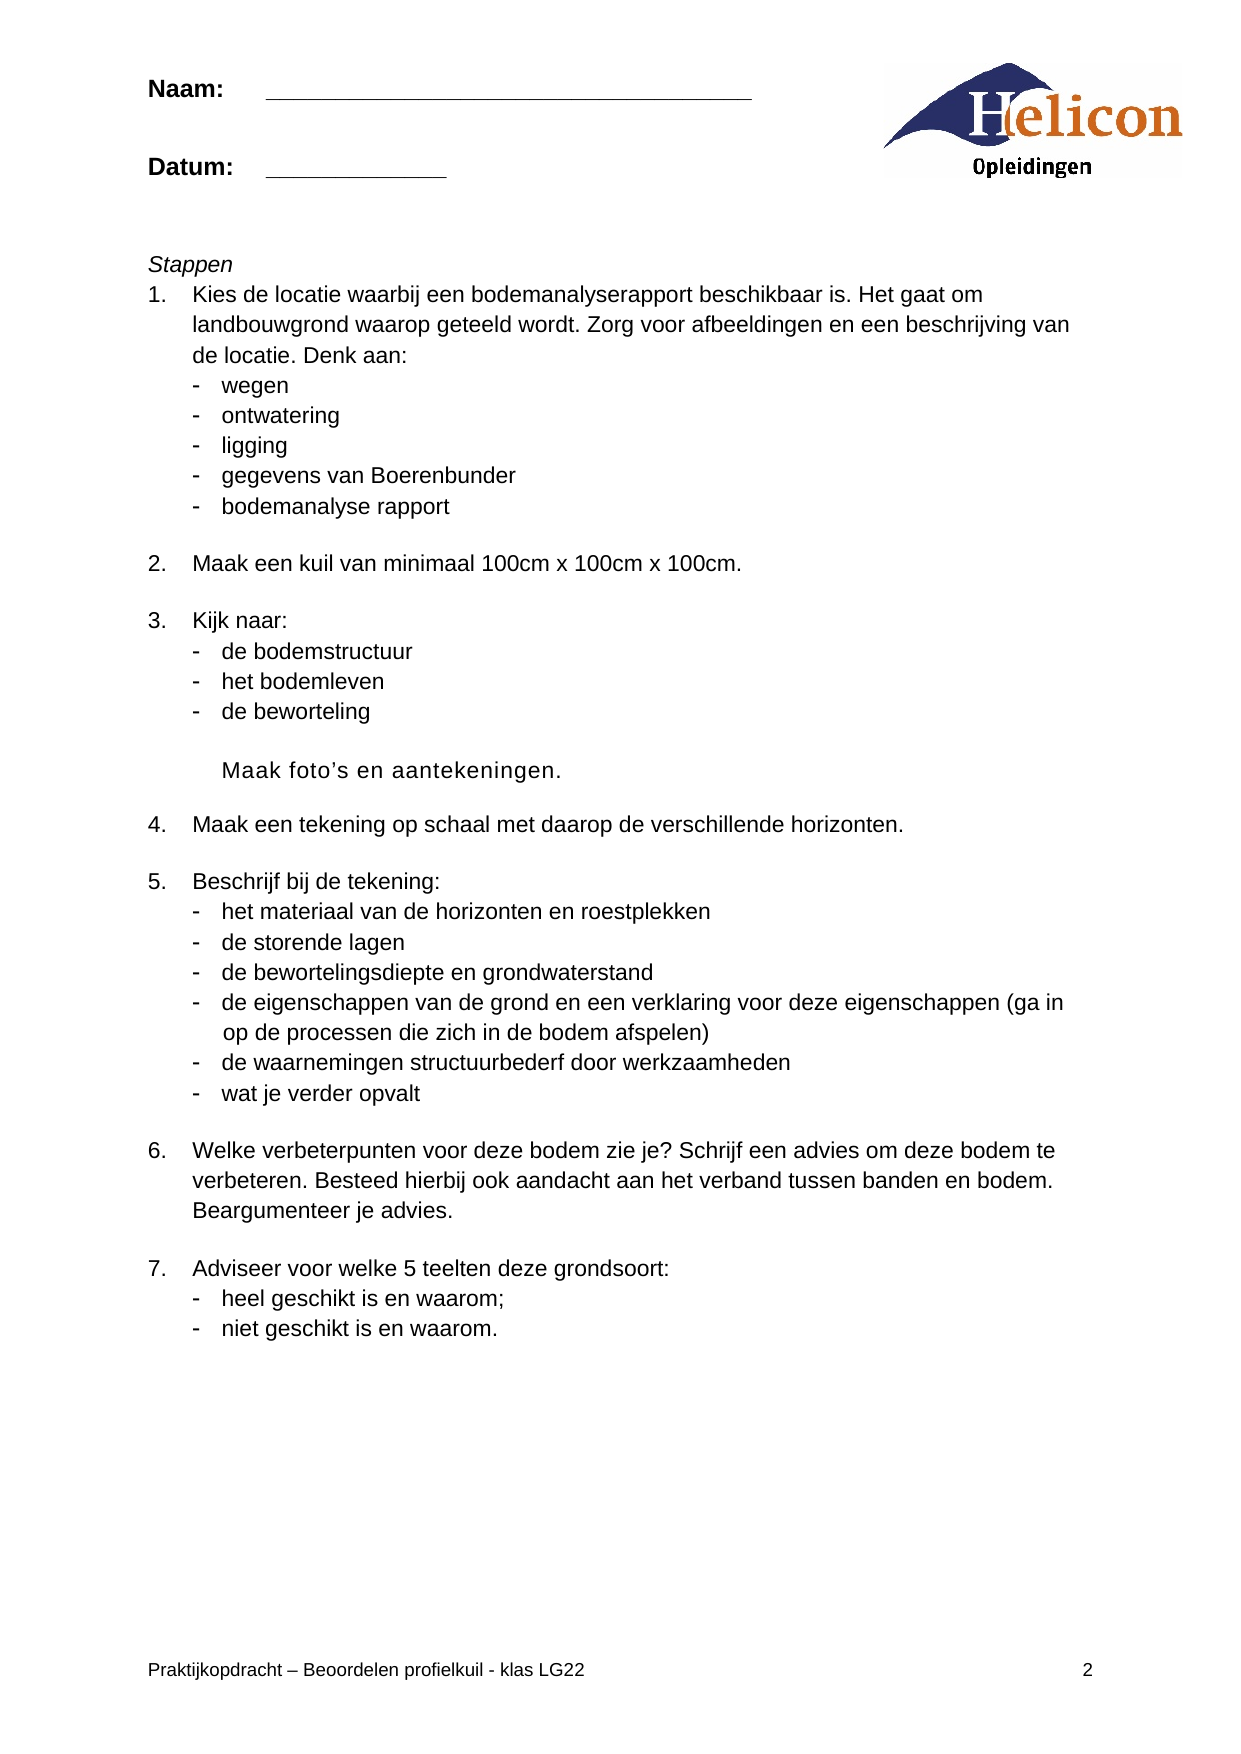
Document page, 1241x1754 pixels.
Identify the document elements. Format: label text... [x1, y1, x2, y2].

list de bewortelingsdiepte en grondwaterstand [192, 959, 1093, 985]
text Maak foto’s en aantekeningen. [148, 728, 1093, 784]
list Maak een kuil van minimaal 100cm x 100cm x 100cm. [148, 550, 1137, 604]
list heel geschikt is en waarom; [192, 1285, 1093, 1311]
list de eigenschappen van de grond en een verklaring voor deze eigenschappen (ga in op de processen die zich in de bodem afspelen) [192, 989, 1093, 1046]
list het bodemleven [192, 668, 1093, 694]
text Stappen [148, 251, 1093, 277]
list de bodemstructuur [192, 638, 1093, 664]
list Maak een tekening op schaal met daarop de verschillende horizonten. [148, 811, 1093, 864]
list de storende lagen [192, 928, 1093, 955]
list Kijk naar: [148, 607, 1093, 634]
list gegevens van Boerenbunder [192, 462, 1093, 489]
list niet geschikt is en waarom. [192, 1315, 1093, 1369]
picture [883, 63, 1183, 178]
list Adviseer voor welke 5 teelten deze grondsoort: [148, 1255, 1093, 1281]
list Kies de locatie waarbij een bodemanalyserapport beschikbaar is. Het gaat om landbouwgrond waarop geteeld wordt. Zorg voor afbeeldingen en een beschrijving van de locatie. Denk aan: [148, 281, 1093, 368]
list Welke verbeterpunten voor deze bodem zie je? Schrijf een advies om deze bodem te verbeteren. Besteed hierbij ook aandacht aan het verband tussen banden en bodem. Beargumenteer je advies. [148, 1137, 1093, 1251]
list wegen [192, 372, 1093, 398]
list bodemanalyse rapport [192, 493, 1093, 547]
list de beworteling [192, 698, 1093, 724]
list wat je verder opvalt [192, 1079, 1093, 1133]
list Beschrijf bij de tekening: [148, 868, 1093, 894]
list de waarnemingen structuurbederf door werkzaamheden [192, 1049, 1093, 1076]
list het materiaal van de horizonten en roestplekken [192, 898, 1093, 925]
list ontwatering [192, 402, 1093, 428]
list ligging [192, 432, 1093, 459]
